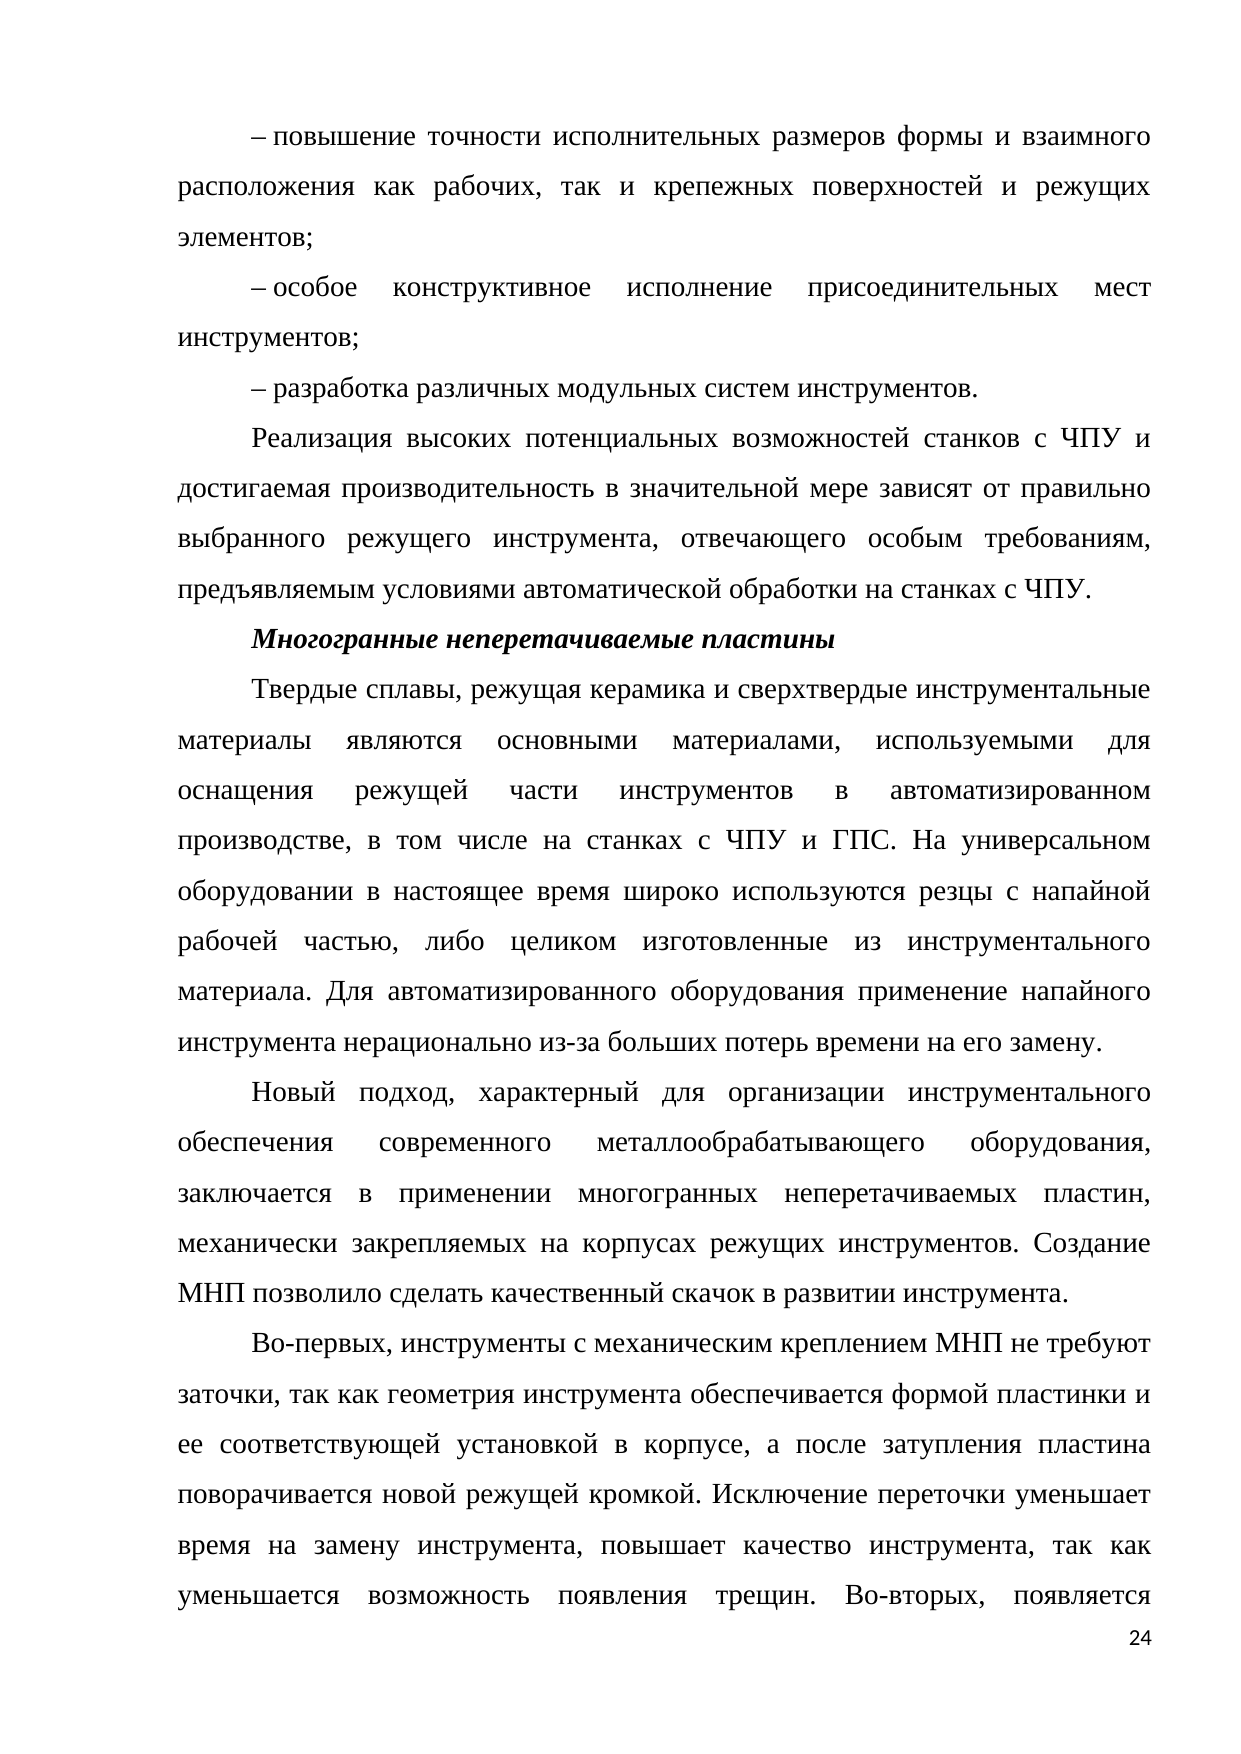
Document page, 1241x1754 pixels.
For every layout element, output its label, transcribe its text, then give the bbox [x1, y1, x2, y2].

text Многогранные неперетачиваемые пластины [177, 621, 1152, 655]
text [177, 1326, 1152, 1611]
text Реализация высоких потенциальных возможностей станков с ЧПУ и достигаемая производительность в значительной мере зависят от правильно выбранного режущего инструмента, отвечающего особым требованиям, предъявляемым условиями автоматической обработки на станках с ЧПУ. [177, 420, 1152, 604]
text Новый подход, характерный для организации инструментального обеспечения современного металлообрабатывающего оборудования, заключается в применении многогранных неперетачиваемых пластин, механически закрепляемых на корпусах режущих инструментов. Создание МНП позволило сделать качественный скачок в развитии инструмента. [177, 1074, 1152, 1309]
text – разработка различных модульных систем инструментов. [177, 370, 1152, 403]
text – повышение точности исполнительных размеров формы и взаимного расположения как рабочих, так и крепежных поверхностей и режущих элементов; [177, 118, 1152, 252]
text Твердые сплавы, режущая керамика и сверхтвердые инструментальные материалы являются основными материалами, используемыми для оснащения режущей части инструментов в автоматизированном производстве, в том числе на станках с ЧПУ и ГПС. На универсальном оборудовании в настоящее время широко используются резцы с напайной рабочей частью, либо целиком изготовленные из инструментального материала. Для автоматизированного оборудования применение напайного инструмента нерационально из-за больших потерь времени на его замену. [177, 672, 1152, 1057]
text – особое конструктивное исполнение присоединительных мест инструментов; [177, 269, 1152, 353]
